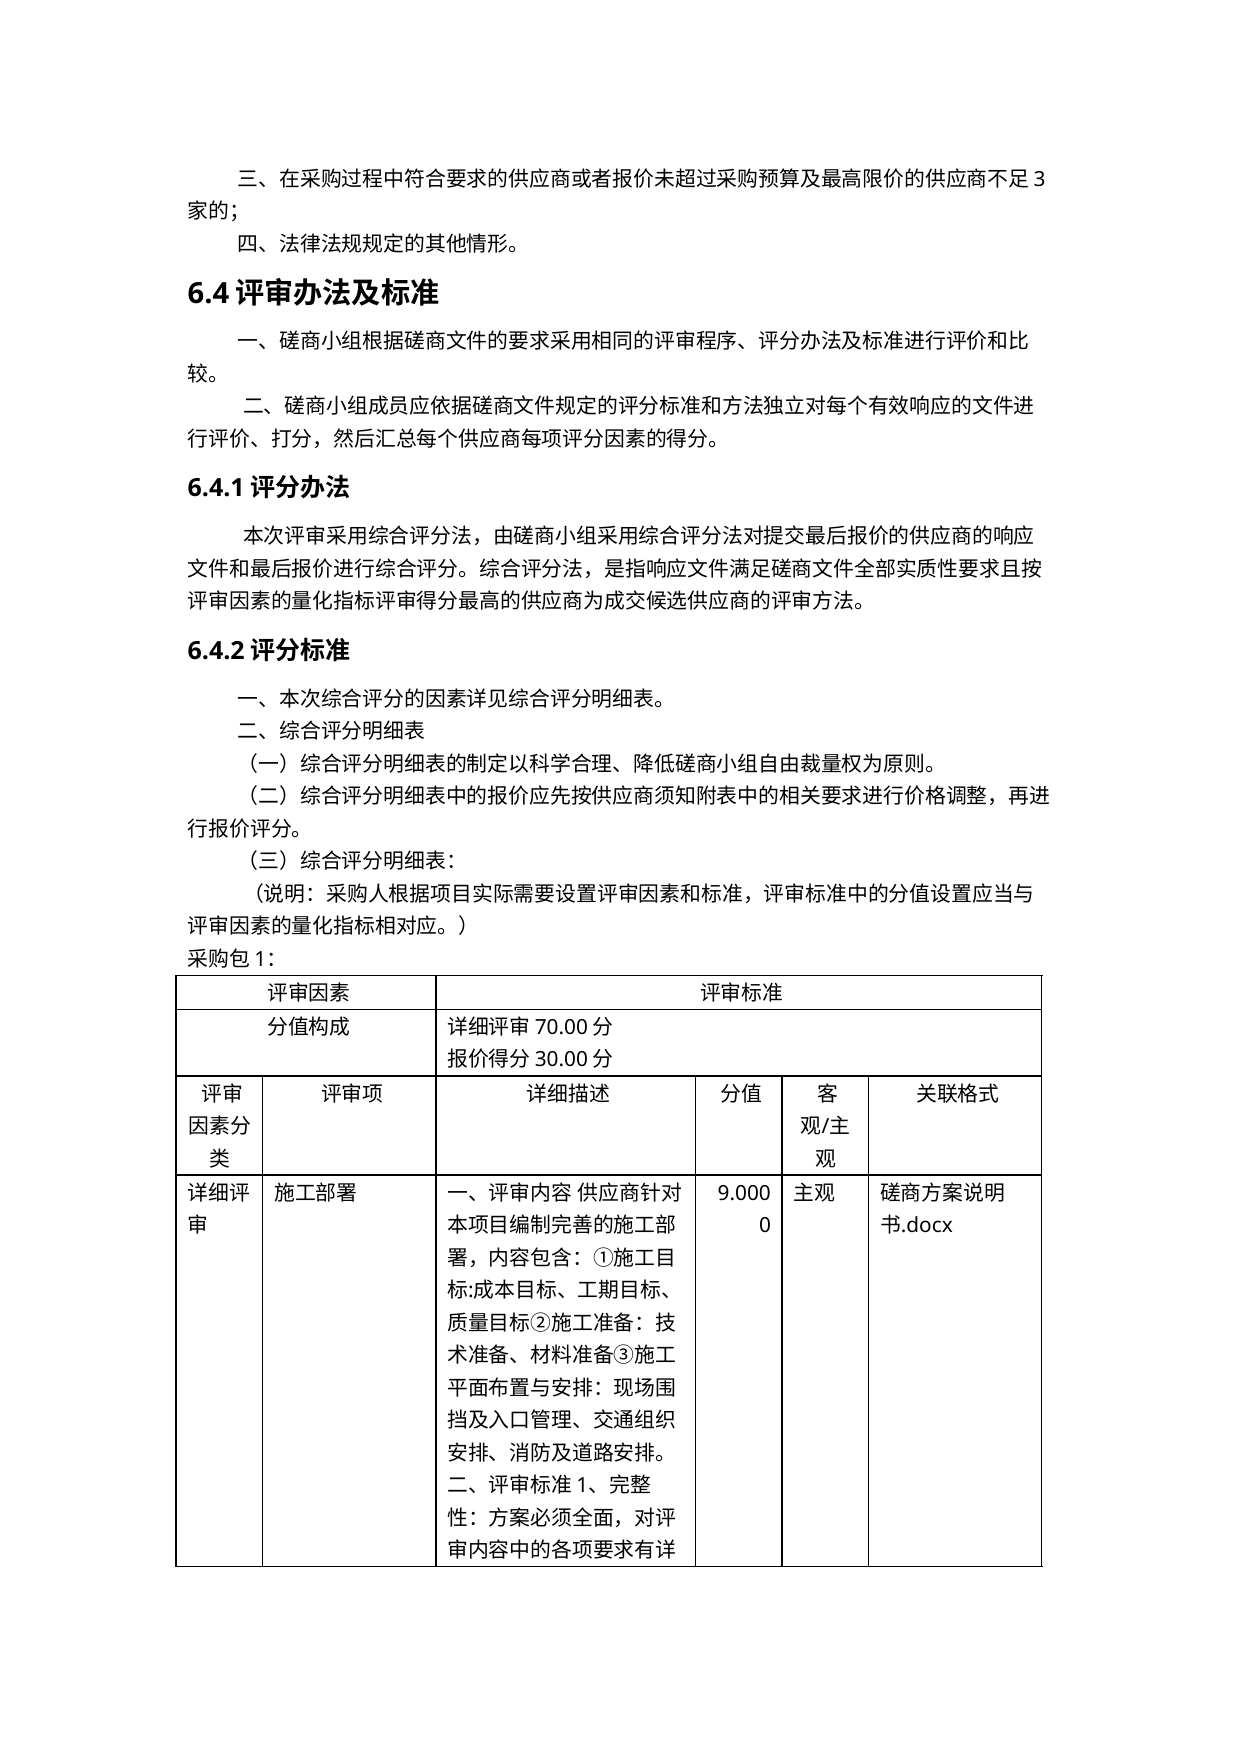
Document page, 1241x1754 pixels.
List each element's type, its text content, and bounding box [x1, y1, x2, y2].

text 一、本次综合评分的因素详见综合评分明细表。 [187, 682, 1053, 714]
text 采购包1： [187, 942, 1053, 974]
text （二）综合评分明细表中的报价应先按供应商须知附表中的相关要求进行价格调整，再进行报价评分。 [187, 779, 1053, 844]
table_cell 详细描述 [437, 1077, 695, 1174]
text 一、磋商小组根据磋商文件的要求采用相同的评审程序、评分办法及标准进行评价和比较。 [187, 324, 1053, 389]
text 6.4.1评分办法 [187, 454, 1053, 519]
table_cell 评审项 [263, 1077, 435, 1174]
table_cell 客观/主观 [783, 1077, 868, 1174]
text 二、综合评分明细表 [187, 714, 1053, 747]
table_cell 施工部署 [263, 1176, 435, 1566]
table_cell 详细评审70.00分 报价得分30.00分 [437, 1010, 1041, 1075]
table_cell 9.0000 [696, 1176, 781, 1566]
text 三、在采购过程中符合要求的供应商或者报价未超过采购预算及最高限价的供应商不足3家的； [187, 162, 1053, 227]
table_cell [437, 1176, 695, 1566]
text （三）综合评分明细表： [187, 844, 1053, 877]
table_cell 详细评审 [177, 1176, 262, 1566]
text 6.4评审办法及标准 [187, 259, 1053, 324]
table_header 评审标准 [437, 976, 1041, 1008]
table_cell 关联格式 [869, 1077, 1041, 1174]
text （说明：采购人根据项目实际需要设置评审因素和标准，评审标准中的分值设置应当与评审因素的量化指标相对应。） [187, 877, 1053, 942]
text 6.4.2评分标准 [187, 617, 1053, 682]
table_cell 磋商方案说明书.docx [869, 1176, 1041, 1566]
text 二、磋商小组成员应依据磋商文件规定的评分标准和方法独立对每个有效响应的文件进行评价、打分，然后汇总每个供应商每项评分因素的得分。 [187, 389, 1053, 454]
table_header 评审因素 [177, 976, 435, 1008]
table_cell 评审因素分类 [177, 1077, 262, 1174]
table_cell 分值构成 [177, 1010, 435, 1075]
text 本次评审采用综合评分法，由磋商小组采用综合评分法对提交最后报价的供应商的响应文件和最后报价进行综合评分。综合评分法，是指响应文件满足磋商文件全部实质性要求且按评审因素的量化指标评审得分最高的供应商为成交候选供应商的评审方法。 [187, 519, 1053, 617]
text 四、法律法规规定的其他情形。 [187, 227, 1053, 259]
text （一）综合评分明细表的制定以科学合理、降低磋商小组自由裁量权为原则。 [187, 747, 1053, 779]
table_cell 主观 [783, 1176, 868, 1566]
table_cell 分值 [696, 1077, 781, 1174]
